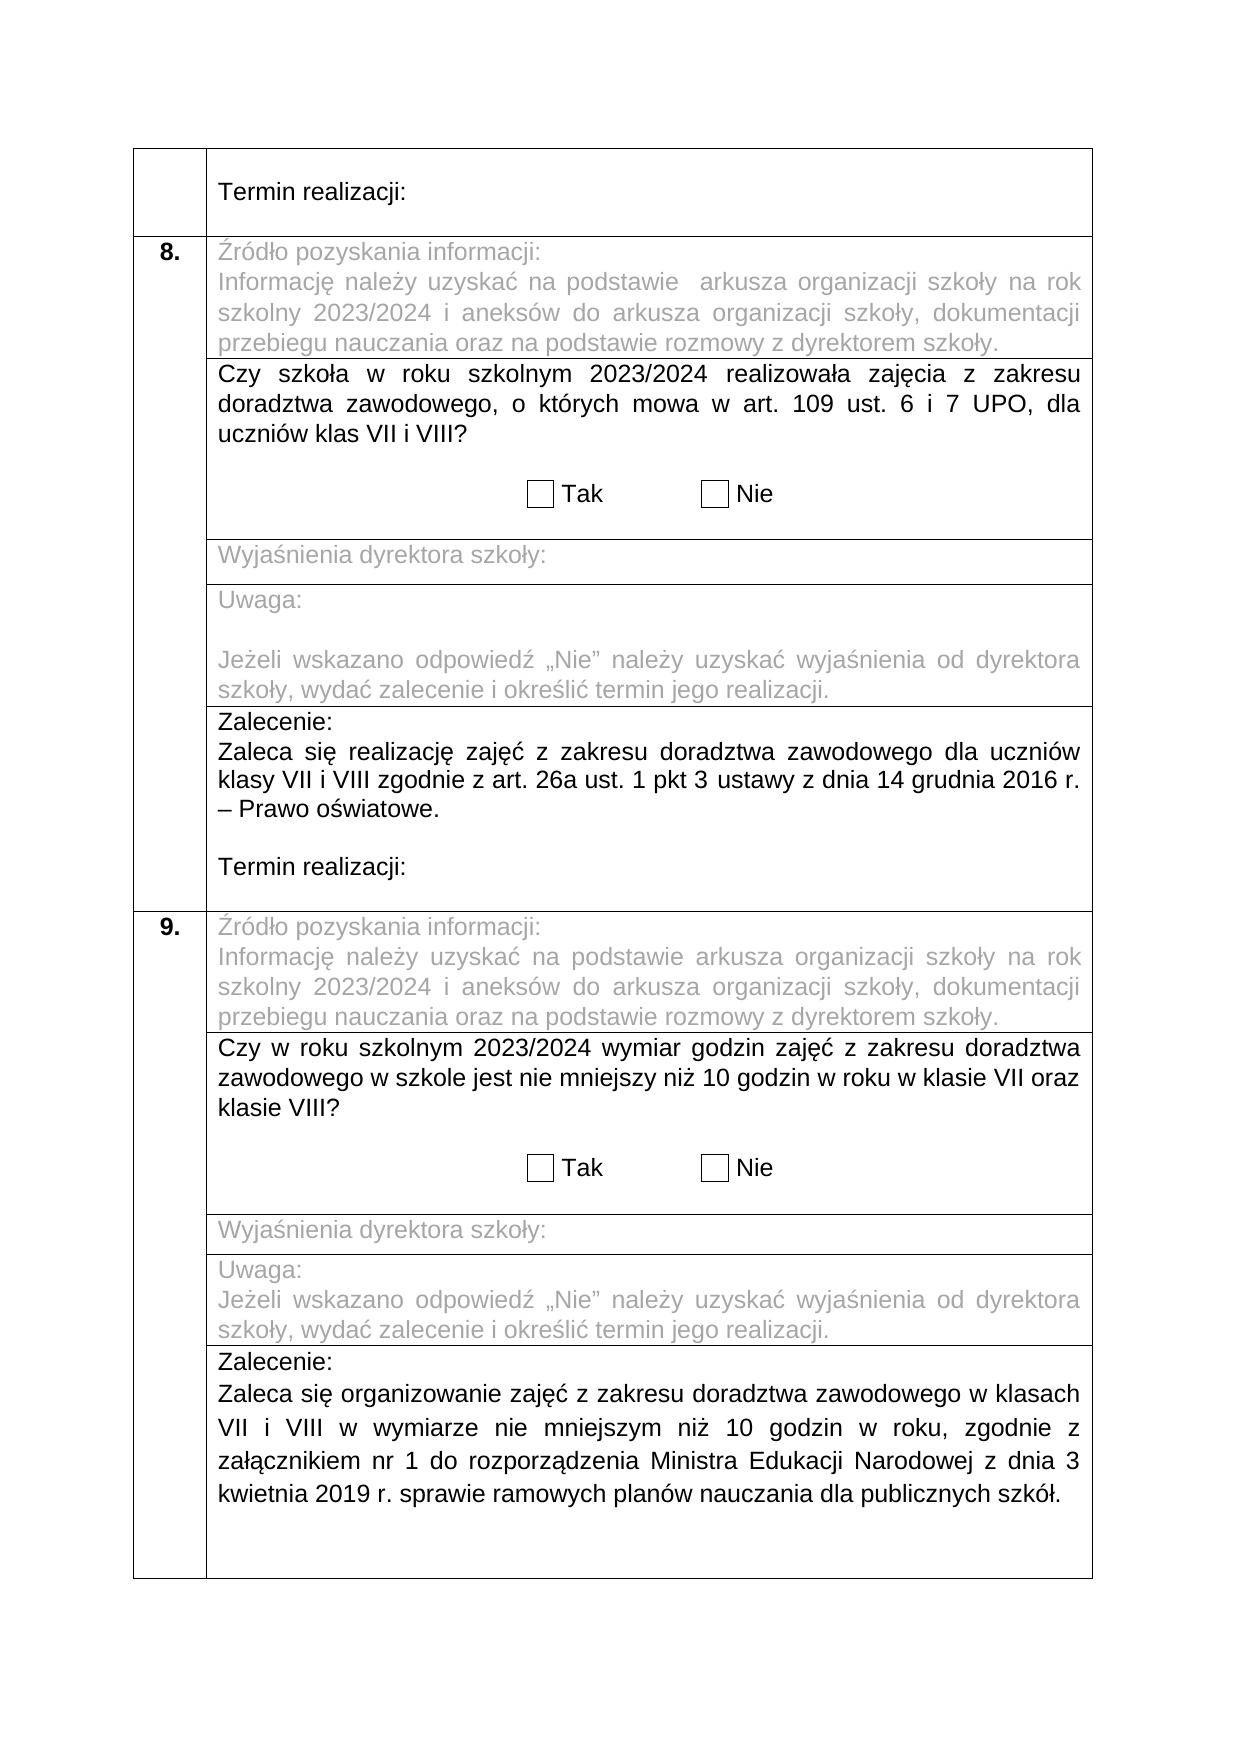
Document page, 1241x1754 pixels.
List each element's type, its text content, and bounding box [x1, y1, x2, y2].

table_cell Wyjaśnienia dyrektora szkoły: [207, 540, 1092, 584]
table_cell Wyjaśnienia dyrektora szkoły: [207, 1215, 1092, 1254]
table_cell Zalecenie: Zaleca się realizację zajęć z zakresu doradztwa zawodowego dla uczniów klasy VII i VIII zgodnie z art. 26a ust. 1 pkt 3 ustawy z dnia 14 grudnia 2016 r. – Prawo oświatowe. Termin realizacji: [207, 707, 1092, 911]
table_cell Czy szkoła w roku szkolnym 2023/2024 realizowała zajęcia z zakresu doradztwa zawodowego, o których mowa w art. 109 ust. 6 i 7 UPO, dla uczniów klas VII i VIII? Tak Nie [207, 359, 1092, 539]
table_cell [207, 1346, 1092, 1578]
table_cell Źródło pozyskania informacji: Informację należy uzyskać na podstawie arkusza organizacji szkoły na rok szkolny 2023/2024 i aneksów do arkusza organizacji szkoły, dokumentacji przebiegu nauczania oraz na podstawie rozmowy z dyrektorem szkoły. [207, 912, 1092, 1032]
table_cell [207, 149, 1092, 236]
table_cell Uwaga: Jeżeli wskazano odpowiedź „Nie” należy uzyskać wyjaśnienia od dyrektora szkoły, wydać zalecenie i określić termin jego realizacji. [207, 585, 1092, 706]
table_cell Czy w roku szkolnym 2023/2024 wymiar godzin zajęć z zakresu doradztwa zawodowego w szkole jest nie mniejszy niż 10 godzin w roku w klasie VII oraz klasie VIII? Tak Nie [207, 1033, 1092, 1214]
table_cell 9. [134, 912, 206, 1578]
table_cell Uwaga: Jeżeli wskazano odpowiedź „Nie” należy uzyskać wyjaśnienia od dyrektora szkoły, wydać zalecenie i określić termin jego realizacji. [207, 1255, 1092, 1345]
table_cell 8. [134, 237, 206, 911]
table_cell Źródło pozyskania informacji: Informację należy uzyskać na podstawie arkusza organizacji szkoły na rok szkolny 2023/2024 i aneksów do arkusza organizacji szkoły, dokumentacji przebiegu nauczania oraz na podstawie rozmowy z dyrektorem szkoły. [207, 237, 1092, 358]
